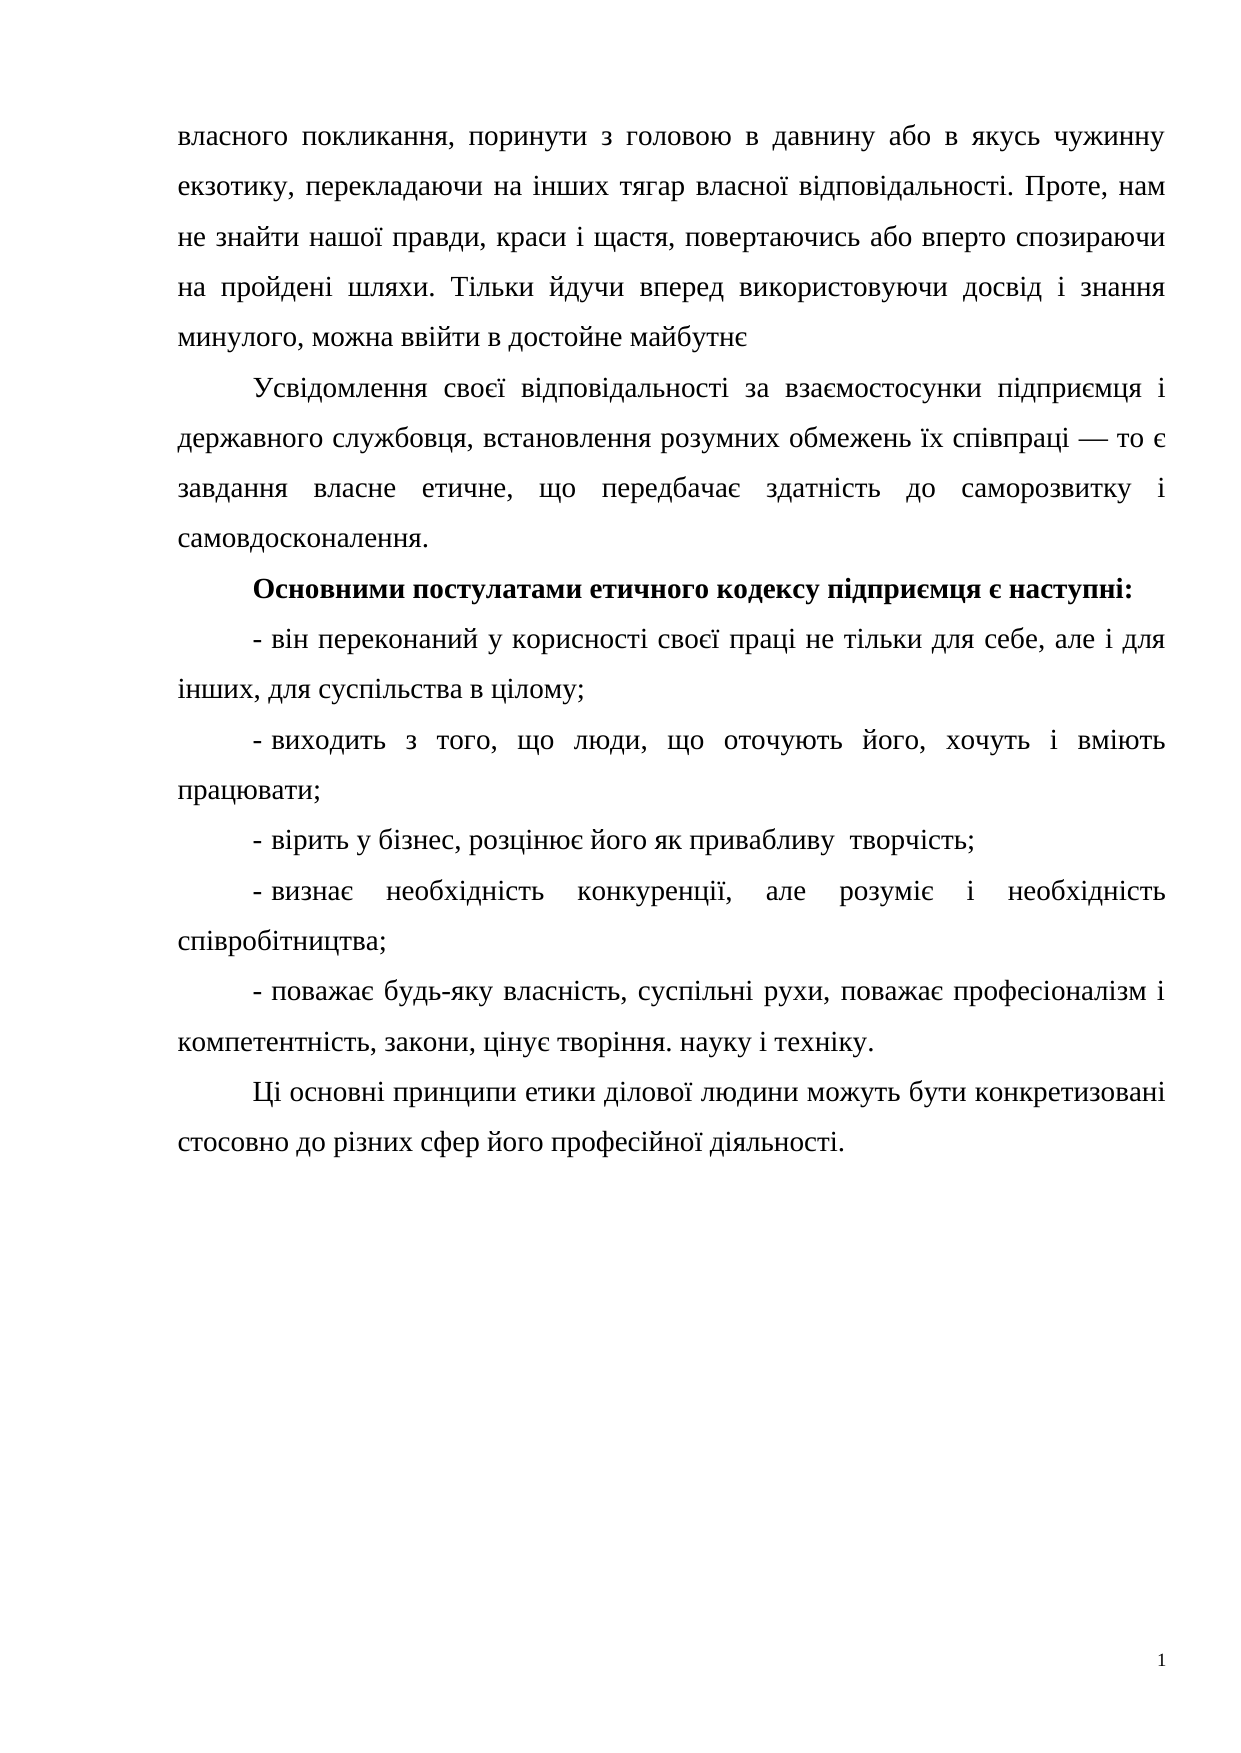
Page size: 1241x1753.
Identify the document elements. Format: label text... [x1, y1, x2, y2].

list вірить у бізнес, розцінює його як привабливу творчість; [177, 822, 1166, 856]
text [177, 118, 1166, 353]
text Ці основні принципи етики ділової людини можуть бути конкретизовані стосовно до різних сфер його професійної діяльності. [177, 1074, 1166, 1158]
list він переконаний у корисності своєї праці не тільки для себе, але і для інших, для суспільства в цілому; [177, 621, 1166, 705]
list визнає необхідність конкуренції, але розуміє і необхідність співробітництва; [177, 873, 1166, 957]
list виходить з того, що люди, що оточують його, хочуть і вміють працювати; [177, 722, 1166, 806]
text Основними постулатами етичного кодексу підприємця є наступні: [177, 571, 1166, 604]
text Усвідомлення своєї відповідальності за взаємостосунки підприємця і державного службовця, встановлення розумних обмежень їх співпраці — то є завдання власне етичне, що передбачає здатність до саморозвитку і самовдосконалення. [177, 370, 1166, 554]
list поважає будь-яку власність, суспільні рухи, поважає професіоналізм і компетентність, закони, цінує творіння. науку і техніку. [177, 973, 1166, 1057]
